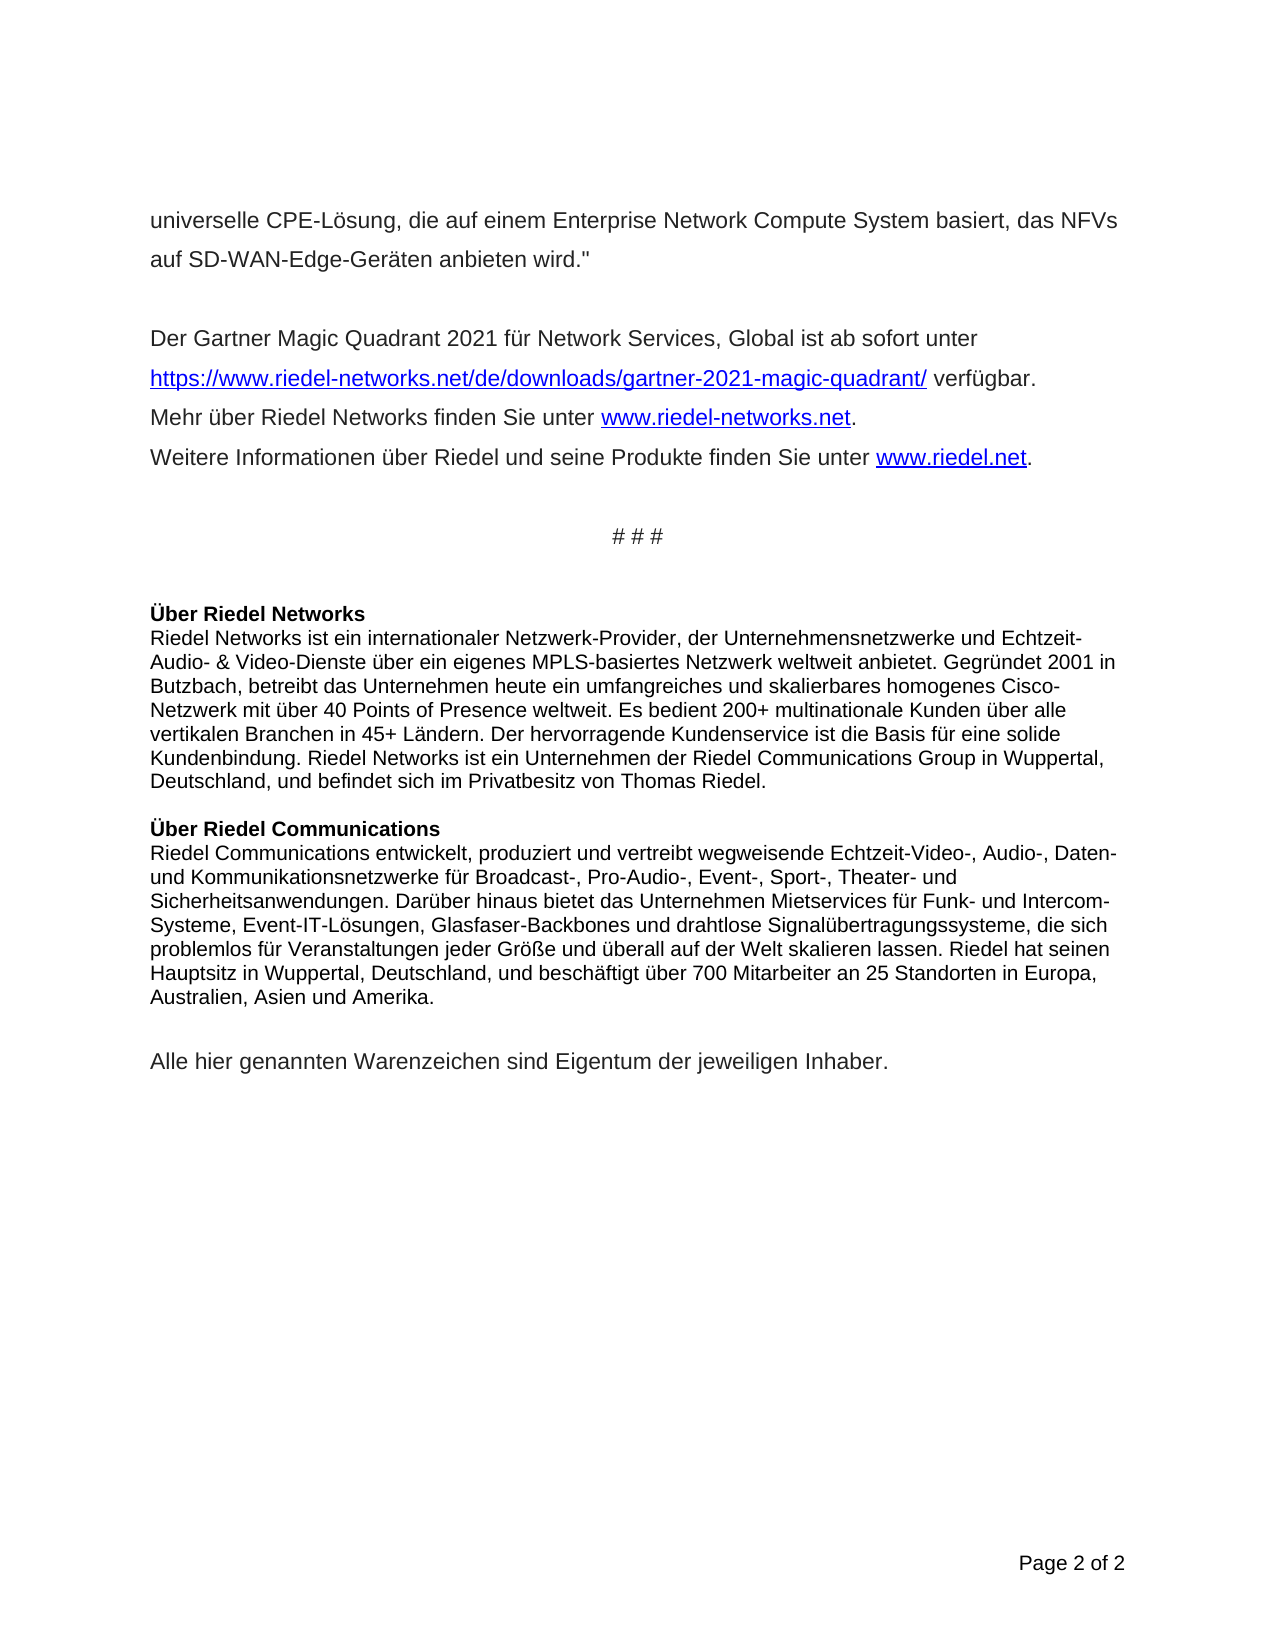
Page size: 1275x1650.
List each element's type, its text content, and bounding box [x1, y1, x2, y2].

text Über Riedel Communications [150, 817, 1125, 841]
text Mehr über Riedel Networks finden Sie unter www.riedel-networks.net. [150, 404, 1125, 431]
text Der Gartner Magic Quadrant 2021 für Network Services, Global ist ab sofort unter https://www.riedel-networks.net/de/downloads/gartner-2021-magic-quadrant/ verfügbar. [150, 325, 1125, 391]
text Alle hier genannten Warenzeichen sind Eigentum der jeweiligen Inhaber. [150, 1048, 1125, 1075]
text # # # [150, 523, 1125, 549]
text Weitere Informationen über Riedel und seine Produkte finden Sie unter www.riedel.net. [150, 444, 1125, 470]
text Riedel Networks ist ein internationaler Netzwerk-Provider, der Unternehmensnetzwerke und Echtzeit-Audio- & Video-Dienste über ein eigenes MPLS-basiertes Netzwerk weltweit anbietet. Gegründet 2001 in Butzbach, betreibt das Unternehmen heute ein umfangreiches und skalierbares homogenes Cisco-Netzwerk mit über 40 Points of Presence weltweit. Es bedient 200+ multinationale Kunden über alle vertikalen Branchen in 45+ Ländern. Der hervorragende Kundenservice ist die Basis für eine solide Kundenbindung. Riedel Networks ist ein Unternehmen der Riedel Communications Group in Wuppertal, Deutschland, und befindet sich im Privatbesitz von Thomas Riedel. [150, 626, 1125, 793]
text Riedel Communications entwickelt, produziert und vertreibt wegweisende Echtzeit-Video-, Audio-, Daten- und Kommunikationsnetzwerke für Broadcast-, Pro-Audio-, Event-, Sport-, Theater- und Sicherheitsanwendungen. Darüber hinaus bietet das Unternehmen Mietservices für Funk- und Intercom-Systeme, Event-IT-Lösungen, Glasfaser-Backbones und drahtlose Signalübertragungssysteme, die sich problemlos für Veranstaltungen jeder Größe und überall auf der Welt skalieren lassen. Riedel hat seinen Hauptsitz in Wuppertal, Deutschland, und beschäftigt über 700 Mitarbeiter an 25 Standorten in Europa, Australien, Asien und Amerika. [150, 841, 1125, 1009]
text Über Riedel Networks [150, 602, 1125, 626]
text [150, 207, 1125, 273]
